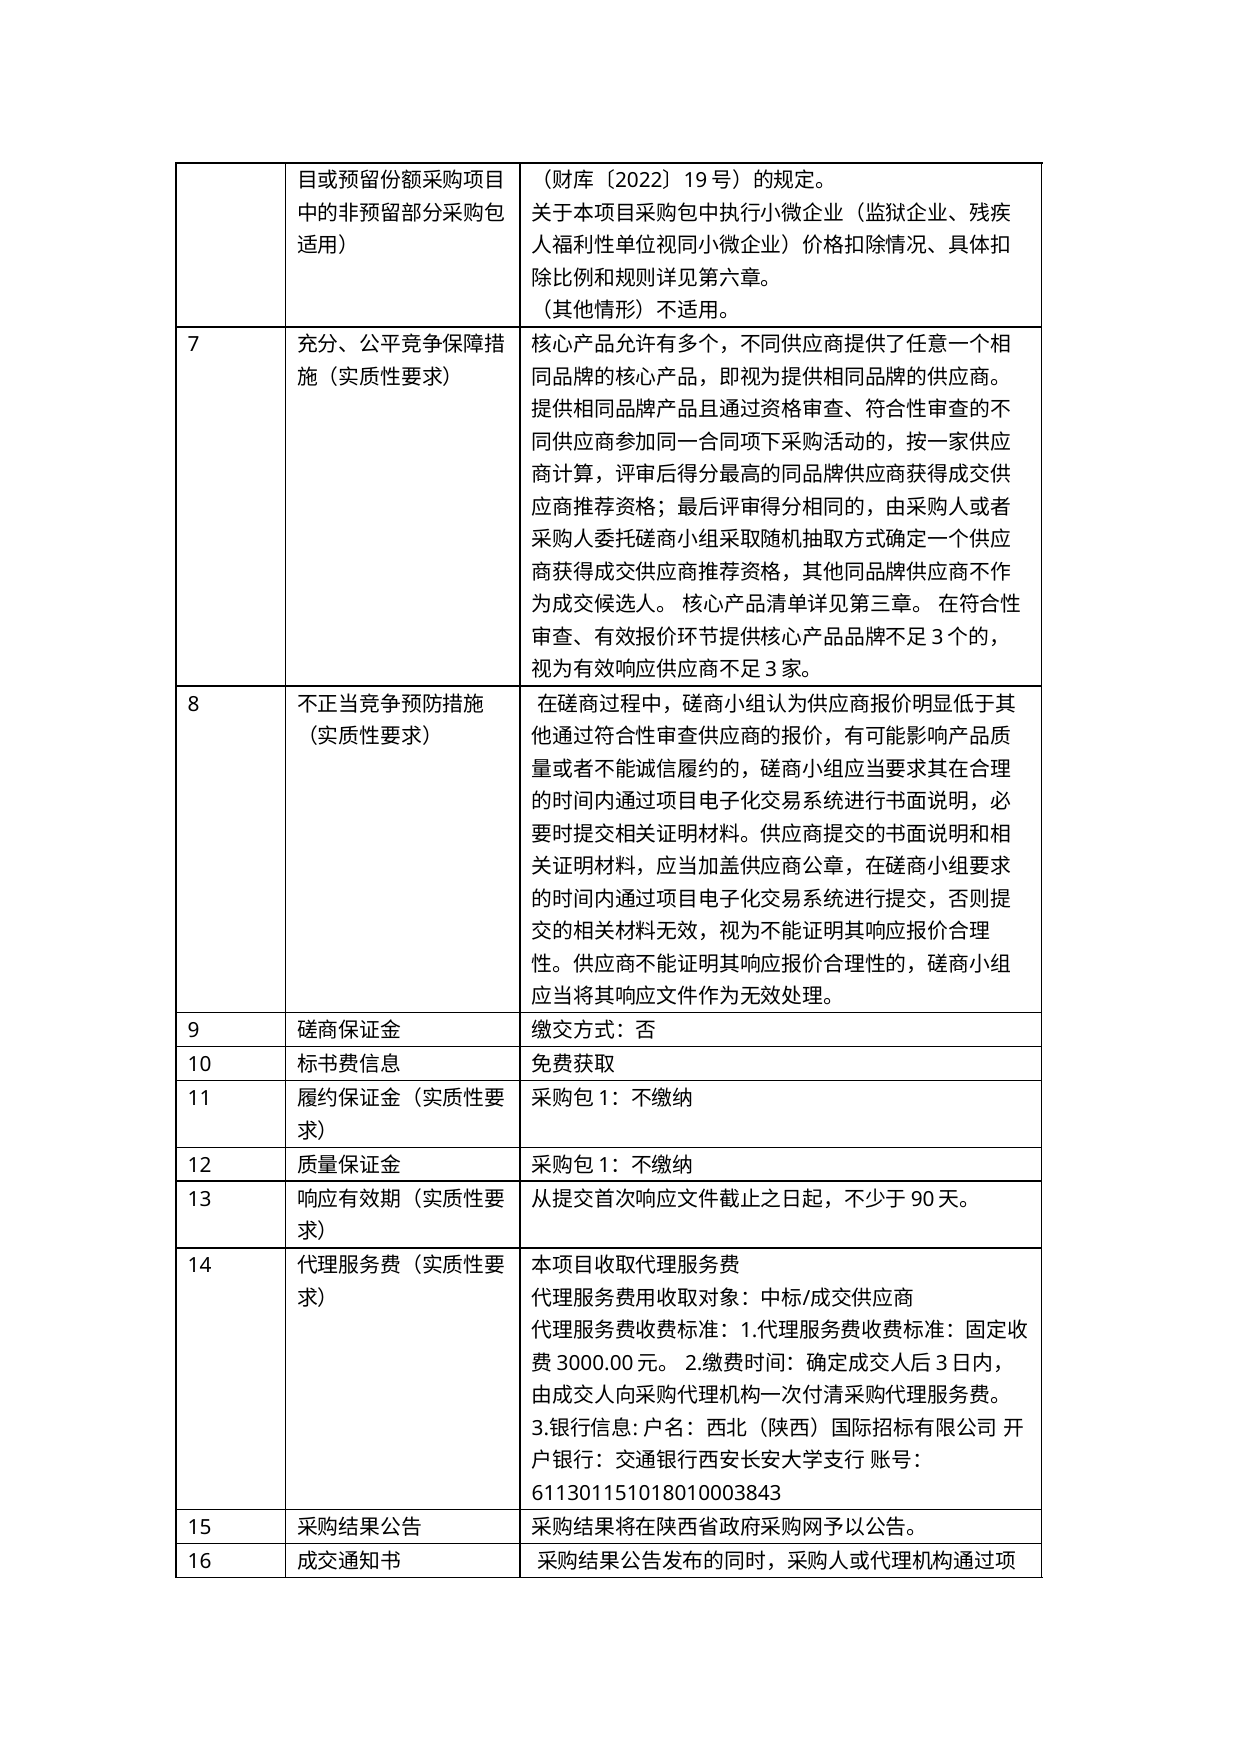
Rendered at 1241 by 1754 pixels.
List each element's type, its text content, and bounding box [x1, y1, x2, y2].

table_cell 13 [177, 1182, 285, 1247]
table_cell 磋商保证金 [286, 1013, 519, 1046]
table_cell 代理服务费（实质性要求） [286, 1249, 519, 1508]
table_cell 11 [177, 1081, 285, 1146]
table_cell 8 [177, 687, 285, 1012]
table_cell 7 [177, 328, 285, 685]
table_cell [521, 1544, 1041, 1577]
table_cell 9 [177, 1013, 285, 1046]
table_cell 缴交方式：否 [521, 1013, 1041, 1046]
table_cell 6 [177, 164, 285, 326]
table_cell 16 [177, 1544, 285, 1577]
table_cell 成交通知书 [286, 1544, 519, 1577]
table_cell 在磋商过程中，磋商小组认为供应商报价明显低于其他通过符合性审查供应商的报价，有可能影响产品质量或者不能诚信履约的，磋商小组应当要求其在合理的时间内通过项目电子化交易系统进行书面说明，必要时提交相关证明材料。供应商提交的书面说明和相关证明材料，应当加盖供应商公章，在磋商小组要求的时间内通过项目电子化交易系统进行提交，否则提交的相关材料无效，视为不能证明其响应报价合理性。供应商不能证明其响应报价合理性的，磋商小组应当将其响应文件作为无效处理。 [521, 687, 1041, 1012]
table_cell 不正当竞争预防措施 （实质性要求） [286, 687, 519, 1012]
table_cell 12 [177, 1148, 285, 1180]
table_cell 14 [177, 1249, 285, 1508]
table_cell 采购结果公告 [286, 1510, 519, 1543]
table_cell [521, 164, 1041, 326]
table_cell 响应有效期（实质性要求） [286, 1182, 519, 1247]
table_cell 从提交首次响应文件截止之日起，不少于90天。 [521, 1182, 1041, 1247]
table_cell 免费获取 [521, 1047, 1041, 1080]
table_cell 15 [177, 1510, 285, 1543]
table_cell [286, 164, 519, 326]
table_cell 本项目收取代理服务费 代理服务费用收取对象：中标/成交供应商 代理服务费收费标准：1.代理服务费收费标准：固定收费3000.00元。 2.缴费时间：确定成交人后3日内，由成交人向采购代理机构一次付清采购代理服务费。 3.银行信息: 户名：西北（陕西）国际招标有限公司 开户银行：交通银行西安长安大学支行 账号：611301151018010003843 [521, 1249, 1041, 1508]
table_cell 标书费信息 [286, 1047, 519, 1080]
table_cell 履约保证金（实质性要求） [286, 1081, 519, 1146]
table_cell 核心产品允许有多个，不同供应商提供了任意一个相同品牌的核心产品，即视为提供相同品牌的供应商。 提供相同品牌产品且通过资格审查、符合性审查的不同供应商参加同一合同项下采购活动的，按一家供应商计算，评审后得分最高的同品牌供应商获得成交供应商推荐资格；最后评审得分相同的，由采购人或者采购人委托磋商小组采取随机抽取方式确定一个供应商获得成交供应商推荐资格，其他同品牌供应商不作为成交候选人。 核心产品清单详见第三章。 在符合性审查、有效报价环节提供核心产品品牌不足3个的，视为有效响应供应商不足3家。 [521, 328, 1041, 685]
table_cell 质量保证金 [286, 1148, 519, 1180]
table_cell 采购结果将在陕西省政府采购网予以公告。 [521, 1510, 1041, 1543]
table_cell 采购包1：不缴纳 [521, 1148, 1041, 1180]
table_cell 采购包1：不缴纳 [521, 1081, 1041, 1146]
table_cell 10 [177, 1047, 285, 1080]
table_cell 充分、公平竞争保障措施（实质性要求） [286, 328, 519, 685]
